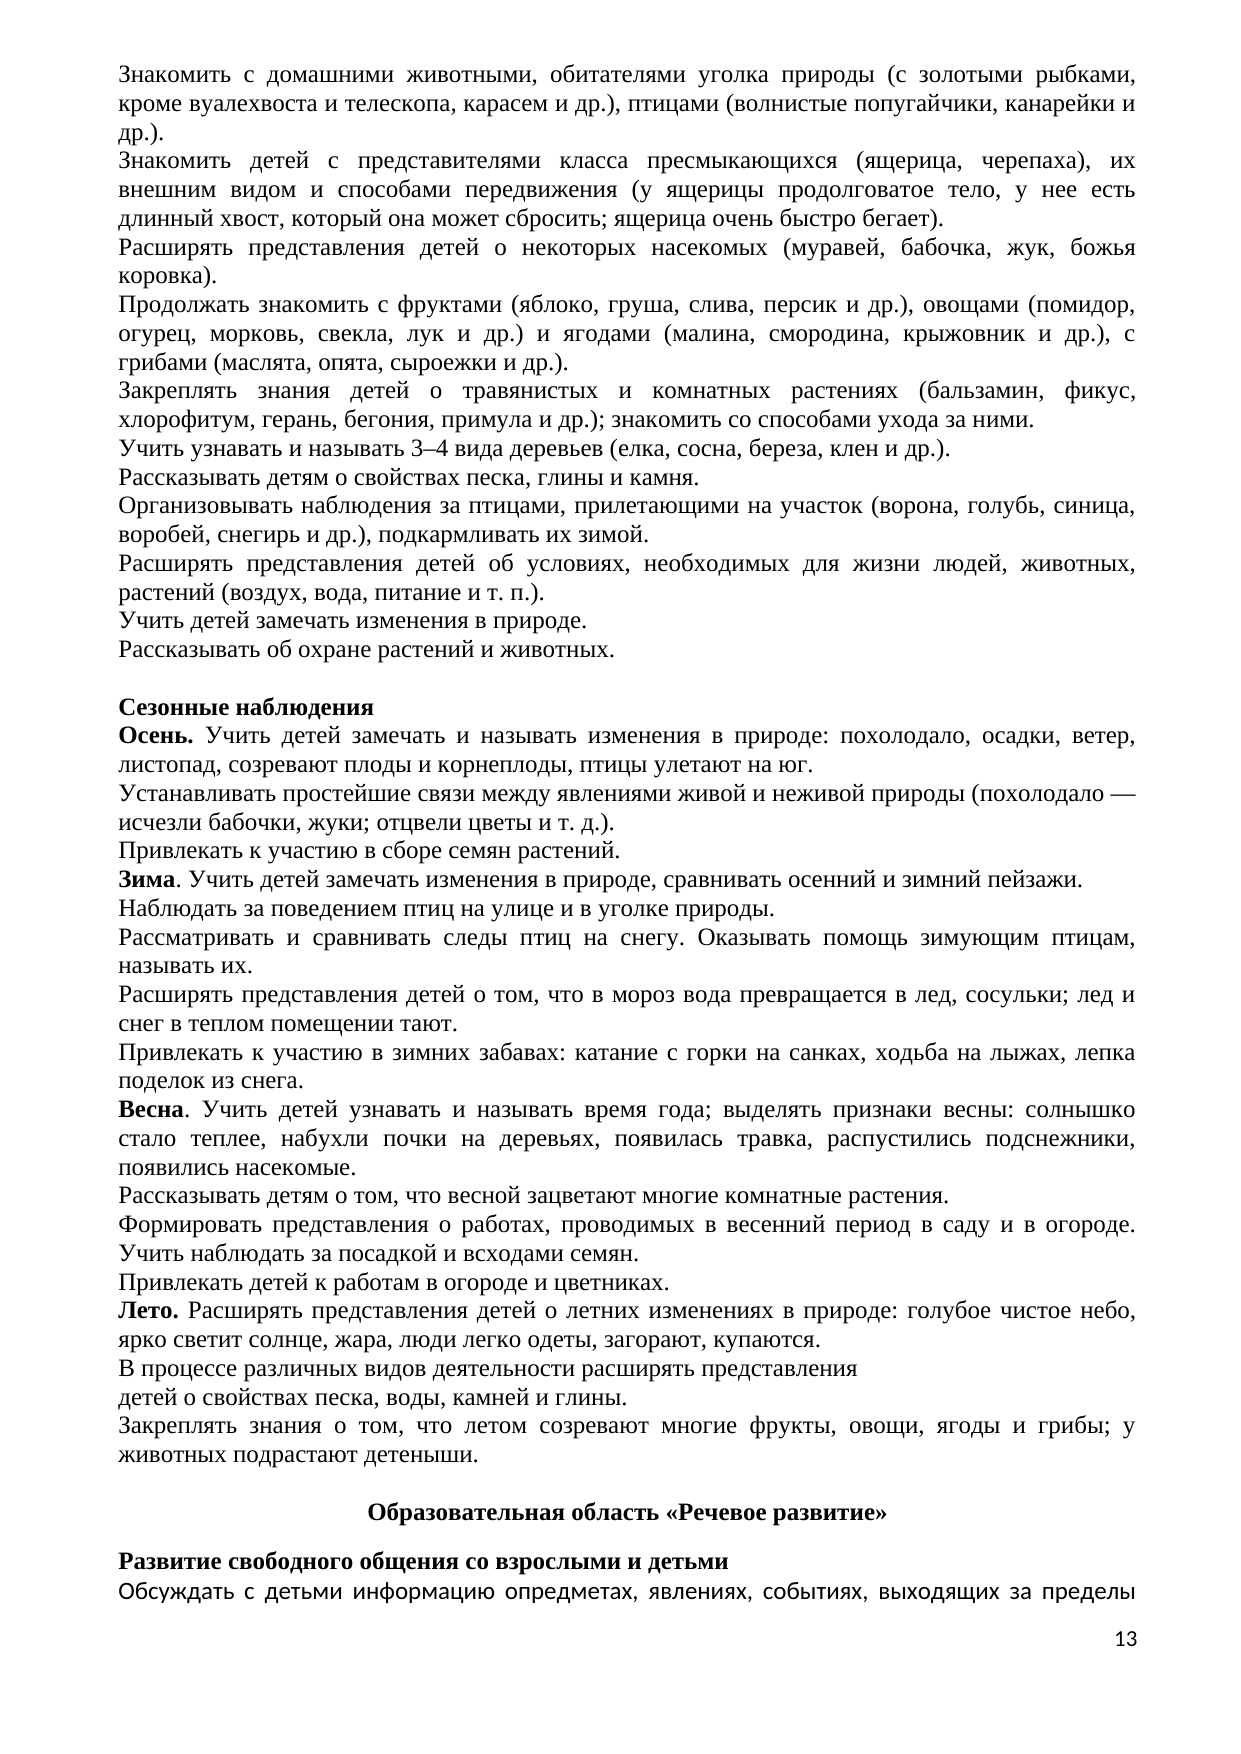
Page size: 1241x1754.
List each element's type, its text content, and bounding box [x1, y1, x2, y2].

text Развитие свободного общения со взрослыми и детьми [118, 1546, 1137, 1575]
text Закреплять знания о том, что летом созревают многие фрукты, овощи, ягоды и грибы; у животных подрастают детеныши. [118, 1410, 1137, 1468]
text Сезонные наблюдения [118, 692, 1137, 720]
text В процессе различных видов деятельности расширять представления [118, 1353, 1137, 1382]
text Осень. Учить детей замечать и называть изменения в природе: похолодало, осадки, ветер, листопад, созревают плоды и корнеплоды, птицы улетают на юг. [118, 720, 1137, 778]
text Рассматривать и сравнивать следы птиц на снегу. Оказывать помощь зимующим птицам, называть их. [118, 922, 1137, 979]
text Знакомить детей с представителями класса пресмыкающихся (ящерица, черепаха), их внешним видом и способами передвижения (у ящерицы продолговатое тело, у нее есть длинный хвост, который она может сбросить; ящерица очень быстро бегает). [118, 145, 1137, 232]
text Зима. Учить детей замечать изменения в природе, сравнивать осенний и зимний пейзажи. [118, 864, 1137, 893]
text Наблюдать за поведением птиц на улице и в уголке природы. [118, 893, 1137, 922]
text Знакомить с домашними животными, обитателями уголка природы (с золотыми рыбками, кроме вуалехвоста и телескопа, карасем и др.), птицами (волнистые попугайчики, канарейки и др.). [118, 59, 1137, 145]
text Расширять представления детей об условиях, необходимых для жизни людей, животных, растений (воздух, вода, питание и т. п.). [118, 548, 1137, 605]
text Закреплять знания детей о травянистых и комнатных растениях (бальзамин, фикус, хлорофитум, герань, бегония, примула и др.); знакомить со способами ухода за ними. [118, 375, 1137, 433]
text Привлекать детей к работам в огороде и цветниках. [118, 1267, 1137, 1295]
text Расширять представления детей о том, что в мороз вода превращается в лед, сосульки; лед и снег в теплом помещении тают. [118, 979, 1137, 1037]
text Устанавливать простейшие связи между явлениями живой и неживой природы (похолодало — исчезли бабочки, жуки; отцвели цветы и т. д.). [118, 778, 1137, 835]
text Рассказывать детям о свойствах песка, глины и камня. [118, 462, 1137, 490]
text Продолжать знакомить с фруктами (яблоко, груша, слива, персик и др.), овощами (помидор, огурец, морковь, свекла, лук и др.) и ягодами (малина, смородина, крыжовник и др.), с грибами (маслята, опята, сыроежки и др.). [118, 289, 1137, 375]
text Привлекать к участию в зимних забавах: катание с горки на санках, ходьба на лыжах, лепка поделок из снега. [118, 1037, 1137, 1094]
text Привлекать к участию в сборе семян растений. [118, 835, 1137, 864]
text детей о свойствах песка, воды, камней и глины. [118, 1382, 1137, 1410]
text Лето. Расширять представления детей о летних изменениях в природе: голубое чистое небо, ярко светит солнце, жара, люди легко одеты, загорают, купаются. [118, 1295, 1137, 1353]
text Образовательная область «Речевое развитие» [118, 1497, 1136, 1525]
text Рассказывать детям о том, что весной зацветают многие комнатные растения. [118, 1180, 1137, 1209]
text Формировать представления о работах, проводимых в весенний период в саду и в огороде. Учить наблюдать за посадкой и всходами семян. [118, 1209, 1137, 1267]
text Учить узнавать и называть 3–4 вида деревьев (елка, сосна, береза, клен и др.). [118, 433, 1137, 462]
text Организовывать наблюдения за птицами, прилетающими на участок (ворона, голубь, синица, воробей, снегирь и др.), подкармливать их зимой. [118, 490, 1137, 548]
text Расширять представления детей о некоторых насекомых (муравей, бабочка, жук, божья коровка). [118, 232, 1137, 289]
text Весна. Учить детей узнавать и называть время года; выделять признаки весны: солнышко стало теплее, набухли почки на деревьях, появилась травка, распустились подснежники, появились насекомые. [118, 1094, 1137, 1180]
text Учить детей замечать изменения в природе. [118, 605, 1137, 634]
text Рассказывать об охране растений и животных. [118, 634, 1137, 663]
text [118, 1575, 1137, 1606]
